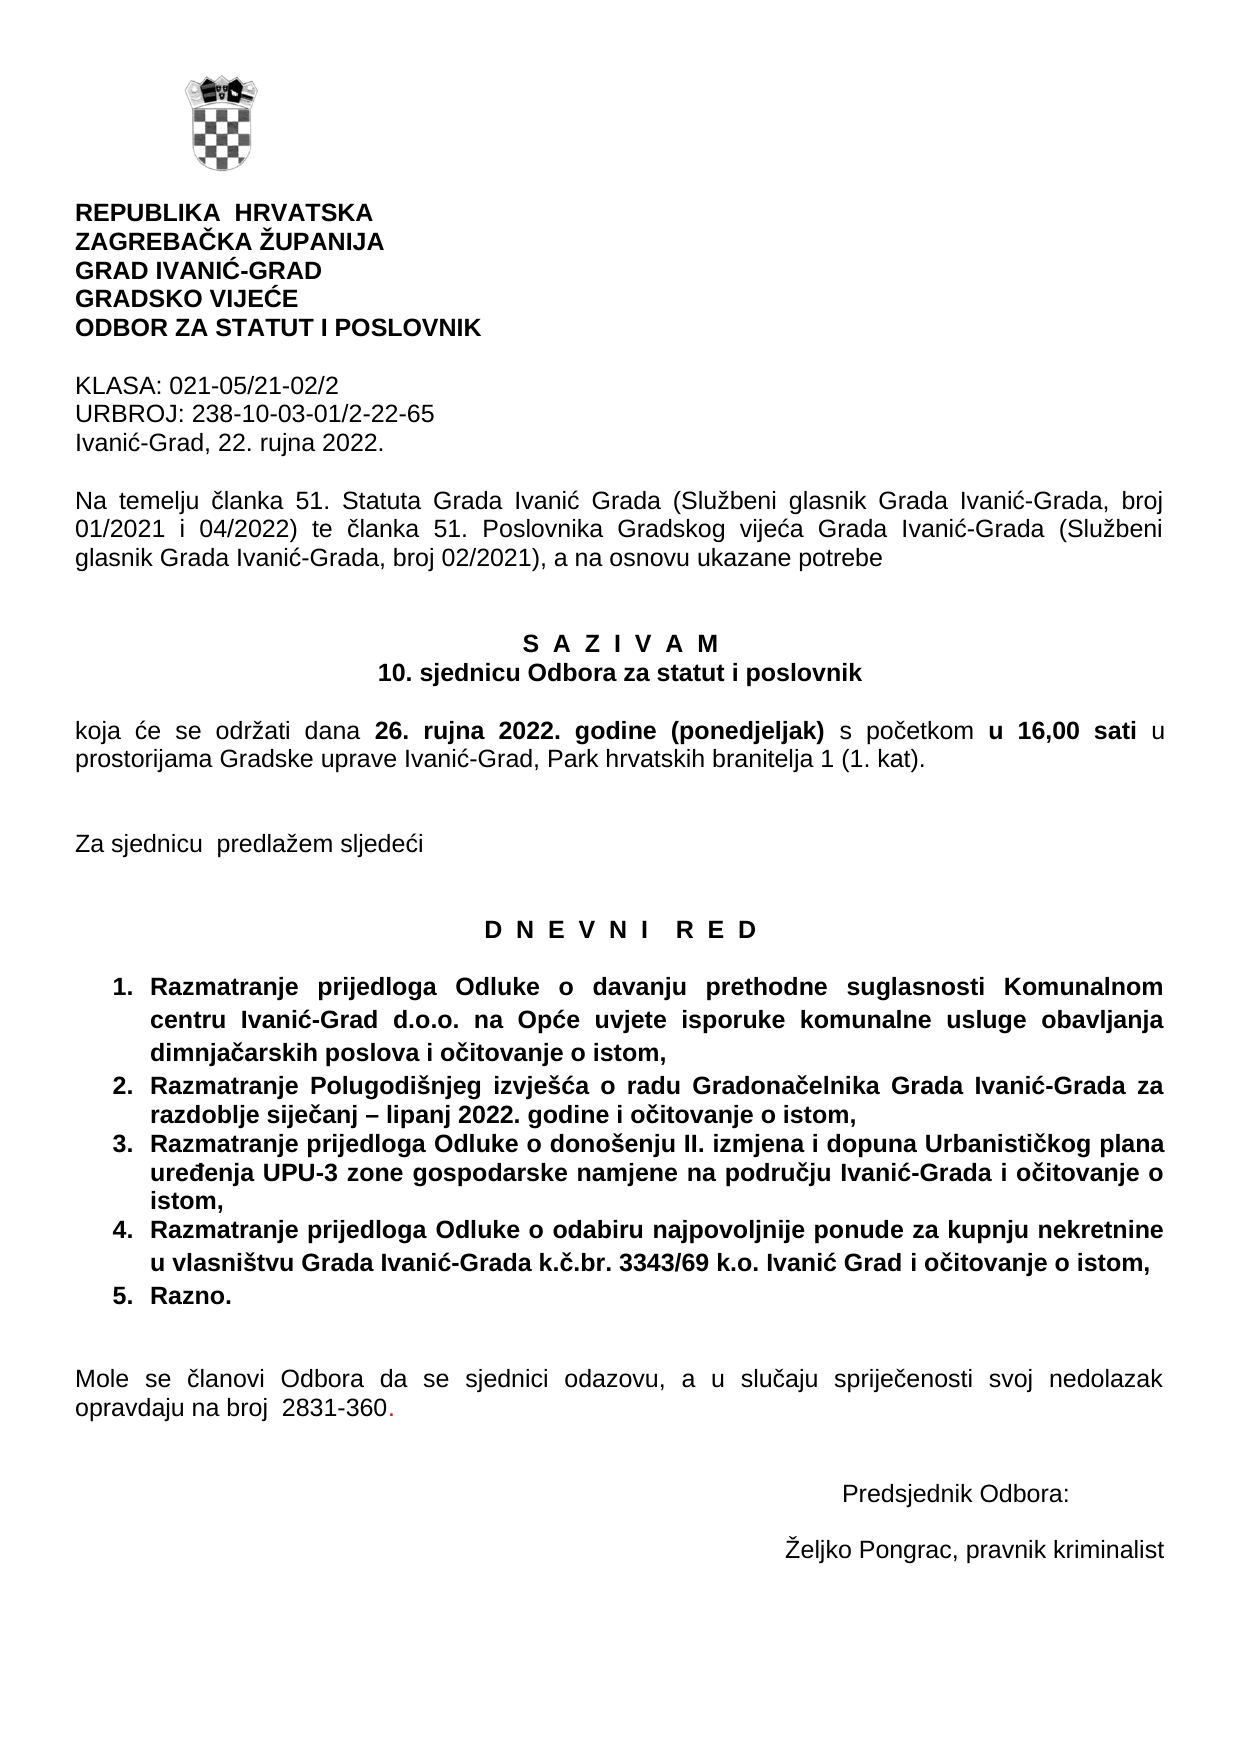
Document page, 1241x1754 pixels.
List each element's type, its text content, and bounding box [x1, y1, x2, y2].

text GRADSKO VIJEĆE [75, 284, 1165, 313]
text REPUBLIKA HRVATSKA [75, 198, 1165, 227]
list Razno. [112, 1281, 1165, 1310]
text ODBOR ZA STATUT I POSLOVNIK [75, 313, 1165, 342]
text URBROJ: 238-10-03-01/2-22-65 [75, 399, 1165, 428]
text Predsjednik Odbora: [75, 1479, 1165, 1507]
list Razmatranje prijedloga Odluke o davanju prethodne suglasnosti Komunalnom centru Ivanić-Grad d.o.o. na Opće uvjete isporuke komunalne usluge obavljanja dimnjačarskih poslova i očitovanje o istom, [112, 972, 1165, 1067]
text GRAD IVANIĆ-GRAD [75, 256, 1165, 284]
text Željko Pongrac, pravnik kriminalist [75, 1536, 1165, 1564]
text Mole se članovi Odbora da se sjednici odazovu, a u slučaju spriječenosti svoj nedolazak opravdaju na broj 2831-360. [75, 1364, 1165, 1421]
text Za sjednicu predlažem sljedeći [75, 829, 1165, 858]
text ZAGREBAČKA ŽUPANIJA [75, 227, 1165, 256]
list Razmatranje Polugodišnjeg izvješća o radu Gradonačelnika Grada Ivanić-Grada za razdoblje siječanj – lipanj 2022. godine i očitovanje o istom, [112, 1071, 1165, 1129]
text Ivanić-Grad, 22. rujna 2022. [75, 428, 1165, 457]
text 10. sjednicu Odbora za statut i poslovnik [75, 658, 1165, 687]
text Na temelju članka 51. Statuta Grada Ivanić Grada (Službeni glasnik Grada Ivanić-Grada, broj 01/2021 i 04/2022) te članka 51. Poslovnika Gradskog vijeća Grada Ivanić-Grada (Službeni glasnik Grada Ivanić-Grada, broj 02/2021), a na osnovu ukazane potrebe [75, 486, 1165, 572]
list Razmatranje prijedloga Odluke o donošenju II. izmjena i dopuna Urbanističkog plana uređenja UPU-3 zone gospodarske namjene na području Ivanić-Grada i očitovanje o istom, [112, 1129, 1165, 1215]
picture [183, 75, 259, 172]
text KLASA: 021-05/21-02/2 [75, 371, 1165, 399]
text koja će se održati dana 26. rujna 2022. godine (ponedjeljak) s početkom u 16,00 sati u prostorijama Gradske uprave Ivanić-Grad, Park hrvatskih branitelja 1 (1. kat). [75, 716, 1165, 773]
text S A Z I V A M [75, 629, 1165, 658]
list Razmatranje prijedloga Odluke o odabiru najpovoljnije ponude za kupnju nekretnine u vlasništvu Grada Ivanić-Grada k.č.br. 3343/69 k.o. Ivanić Grad i očitovanje o istom, [112, 1215, 1165, 1277]
text D N E V N I R E D [75, 915, 1165, 943]
